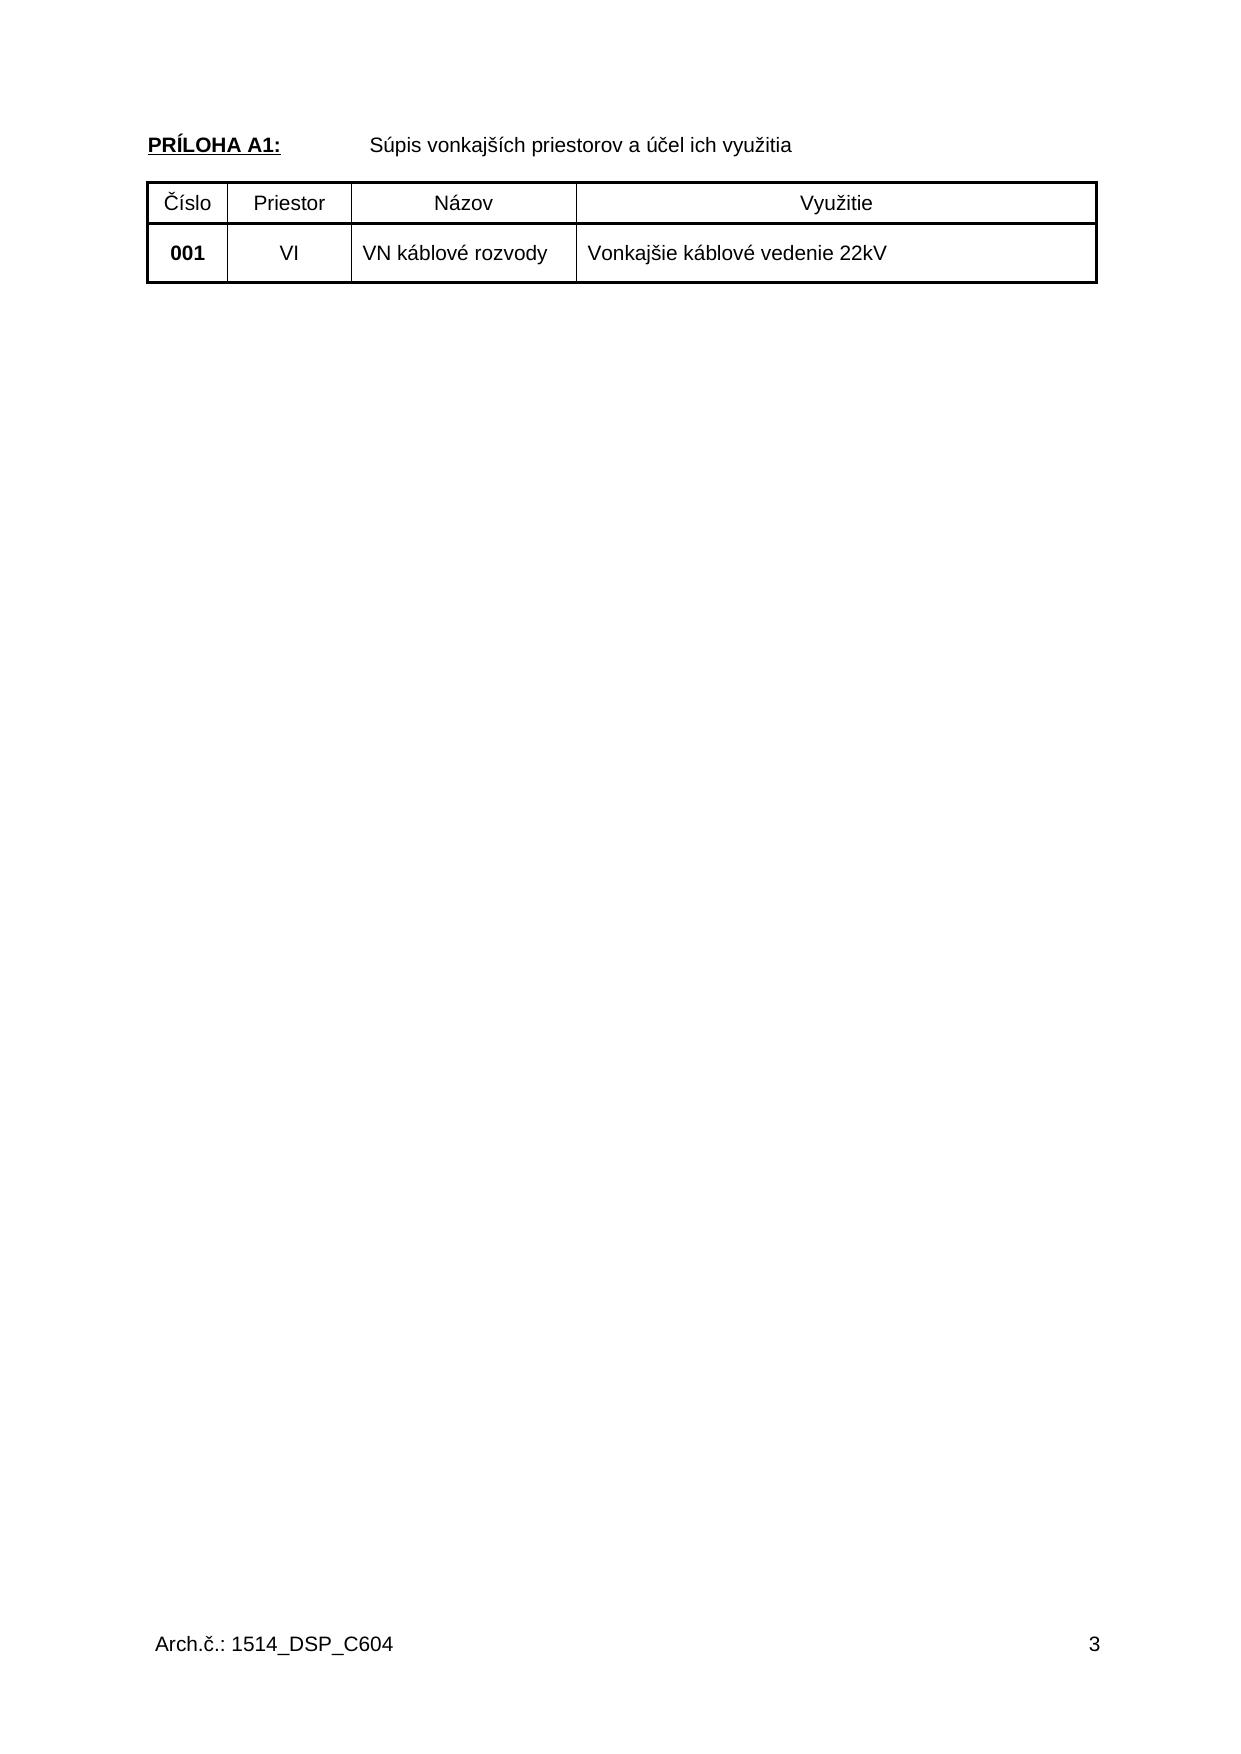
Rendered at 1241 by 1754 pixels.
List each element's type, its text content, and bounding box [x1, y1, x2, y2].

table_cell Vonkajšie káblové vedenie 22kV [577, 225, 1095, 281]
table_header Názov [352, 184, 576, 222]
table_cell VI [228, 225, 351, 281]
table_cell VN káblové rozvody [352, 225, 576, 281]
table_header Priestor [228, 184, 351, 222]
table_cell 001 [149, 225, 227, 281]
text PRÍLOHA A1: Súpis vonkajších priestorov a účel ich využitia [148, 133, 1107, 157]
table_header Číslo [149, 184, 227, 222]
table_header Využitie [577, 184, 1095, 222]
